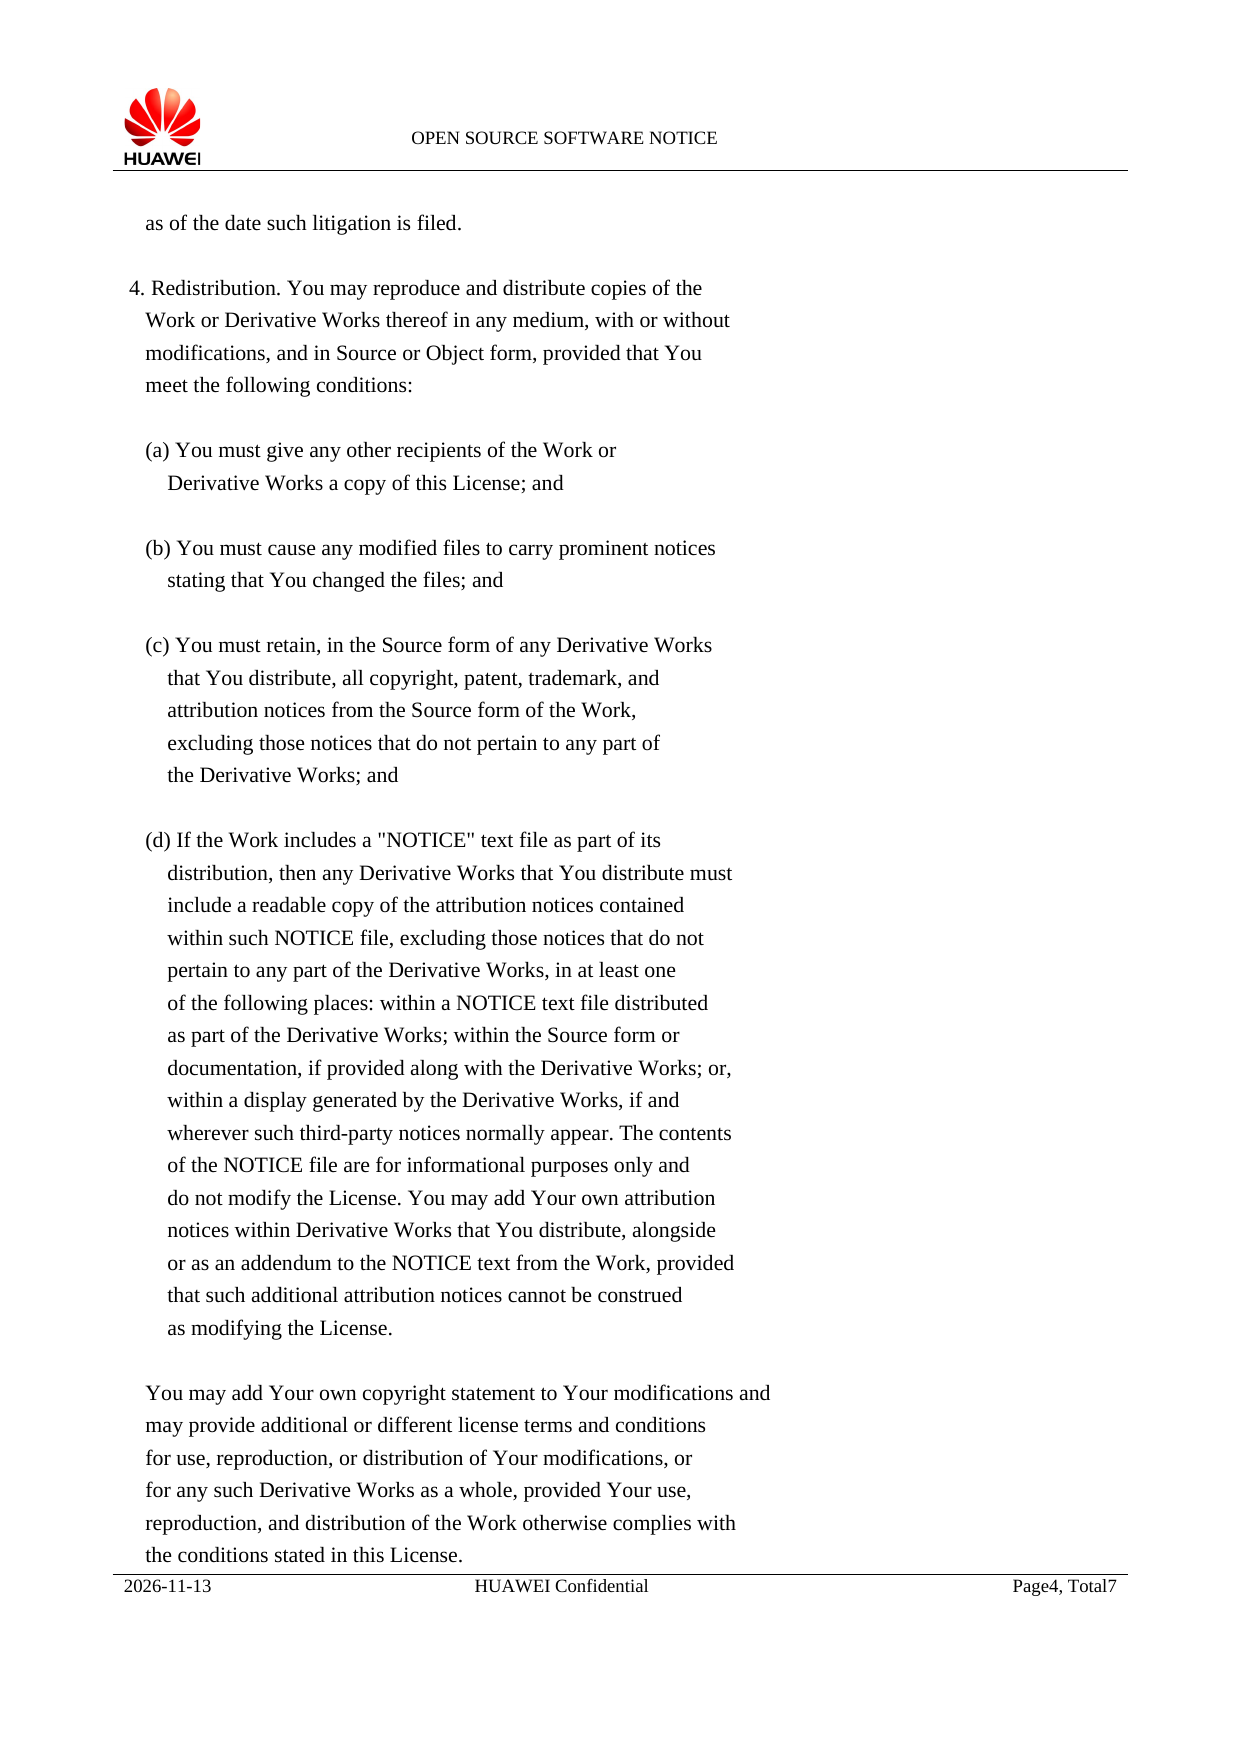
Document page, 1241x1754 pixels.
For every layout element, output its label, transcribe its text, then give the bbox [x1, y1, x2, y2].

picture [124, 88, 201, 165]
